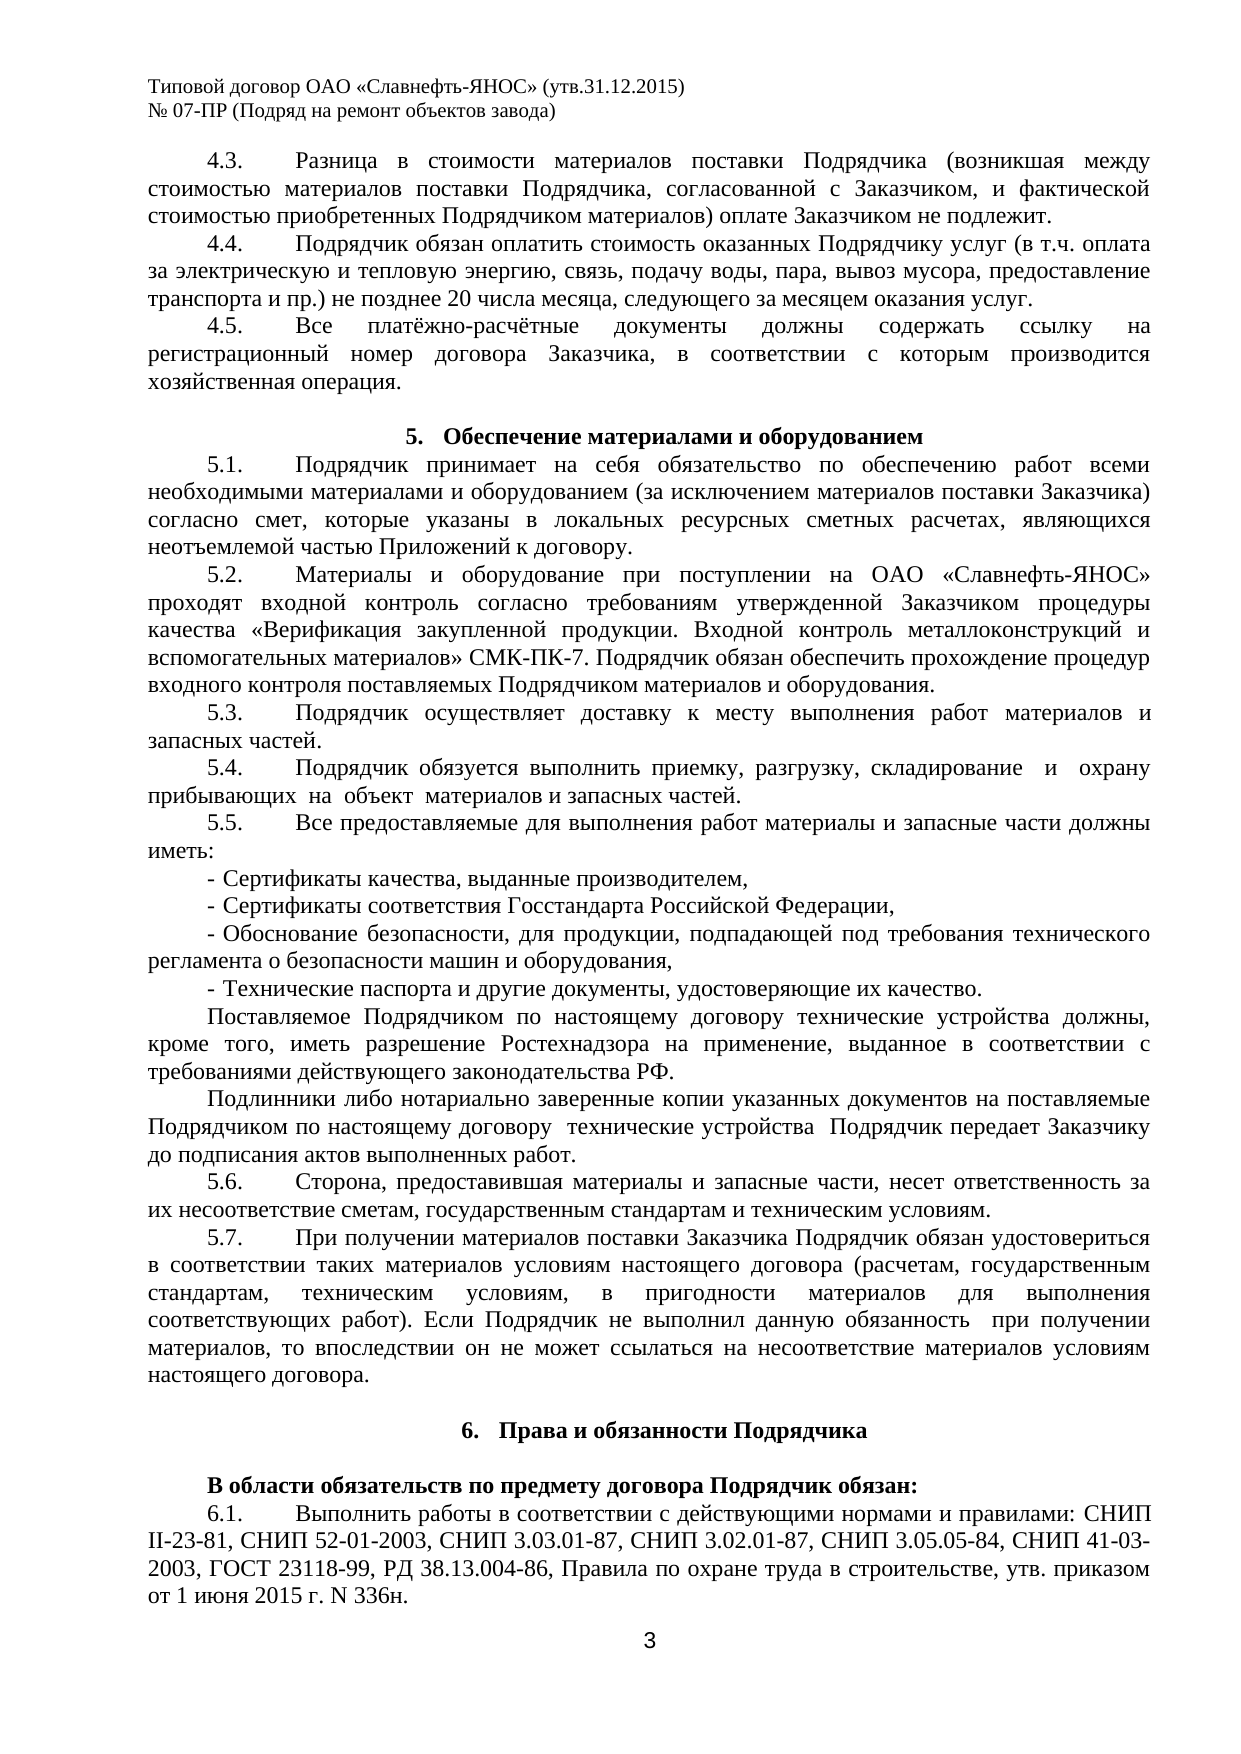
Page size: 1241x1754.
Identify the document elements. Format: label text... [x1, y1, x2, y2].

text Подлинники либо нотариально заверенные копии указанных документов на поставляемые Подрядчиком по настоящему договору технические устройства Подрядчик передает Заказчику до подписания актов выполненных работ. [148, 1084, 1152, 1167]
list Права и обязанности Подрядчика [177, 1416, 1152, 1443]
text Поставляемое Подрядчиком по настоящему договору технические устройства должны, кроме того, иметь разрешение Ростехнадзора на применение, выданное в соответствии с требованиями действующего законодательства РФ. [148, 1002, 1152, 1084]
list Выполнить работы в соответствии с действующими нормами и правилами: [148, 1498, 1152, 1609]
list Разница в стоимости материалов поставки Подрядчика (возникшая между стоимостью материалов поставки Подрядчика, согласованной с Заказчиком, и фактической стоимостью приобретенных Подрядчиком материалов) оплате Заказчиком не подлежит. [148, 146, 1152, 229]
text В области обязательств по предмету договора Подрядчик обязан: [148, 1471, 1152, 1498]
list Подрядчик обязан оплатить стоимость оказанных Подрядчику услуг (в т.ч. оплата за электрическую и тепловую энергию, связь, подачу воды, пара, вывоз мусора, предоставление транспорта и пр.) не позднее 20 числа месяца, следующего за месяцем оказания услуг. [148, 229, 1152, 312]
list Подрядчик осуществляет доставку к месту выполнения работ материалов и запасных частей. [148, 698, 1152, 753]
list Материалы и оборудование при поступлении на ОАО «Славнефть-ЯНОС» проходят входной контроль согласно требованиям утвержденной Заказчиком процедуры качества «Верификация закупленной продукции. Входной контроль металлоконструкций и вспомогательных материалов» СМК-ПК-7. Подрядчик обязан обеспечить прохождение процедур входного контроля поставляемых Подрядчиком материалов и оборудования. [148, 560, 1152, 698]
list При получении материалов поставки Заказчика Подрядчик обязан удостовериться в соответствии таких материалов условиям настоящего договора (расчетам, государственным стандартам, техническим условиям, в пригодности материалов для выполнения соответствующих работ). Если Подрядчик не выполнил данную обязанность при получении материалов, то впоследствии он не может ссылаться на несоответствие материалов условиям настоящего договора. [148, 1222, 1152, 1388]
list Обеспечение материалами и оборудованием [177, 422, 1152, 449]
list Подрядчик принимает на себя обязательство по обеспечению работ всеми необходимыми материалами и оборудованием (за исключением материалов поставки Заказчика) согласно смет, которые указаны в локальных ресурсных сметных расчетах, являющихся неотъемлемой частью Приложений к договору. [148, 449, 1152, 560]
list Все платёжно-расчётные документы должны содержать ссылку на регистрационный номер договора Заказчика, в соответствии с которым производится хозяйственная операция. [148, 312, 1152, 394]
list Сторона, предоставившая материалы и запасные части, несет ответственность за их несоответствие сметам, государственным стандартам и техническим условиям. [148, 1167, 1152, 1222]
list Подрядчик обязуется выполнить приемку, разгрузку, складирование и охрану прибывающих на объект материалов и запасных частей. [148, 753, 1152, 808]
list Все предоставляемые для выполнения работ материалы и запасные части должны иметь: [148, 808, 1152, 864]
list Сертификаты качества, выданные производителем, [148, 864, 1152, 891]
list Обоснование безопасности, для продукции, подпадающей под требования технического регламента о безопасности машин и оборудования, [148, 919, 1152, 974]
list Технические паспорта и другие документы, удостоверяющие их качество. [148, 974, 1152, 1002]
list Сертификаты соответствия Госстандарта Российской Федерации, [148, 891, 1152, 919]
